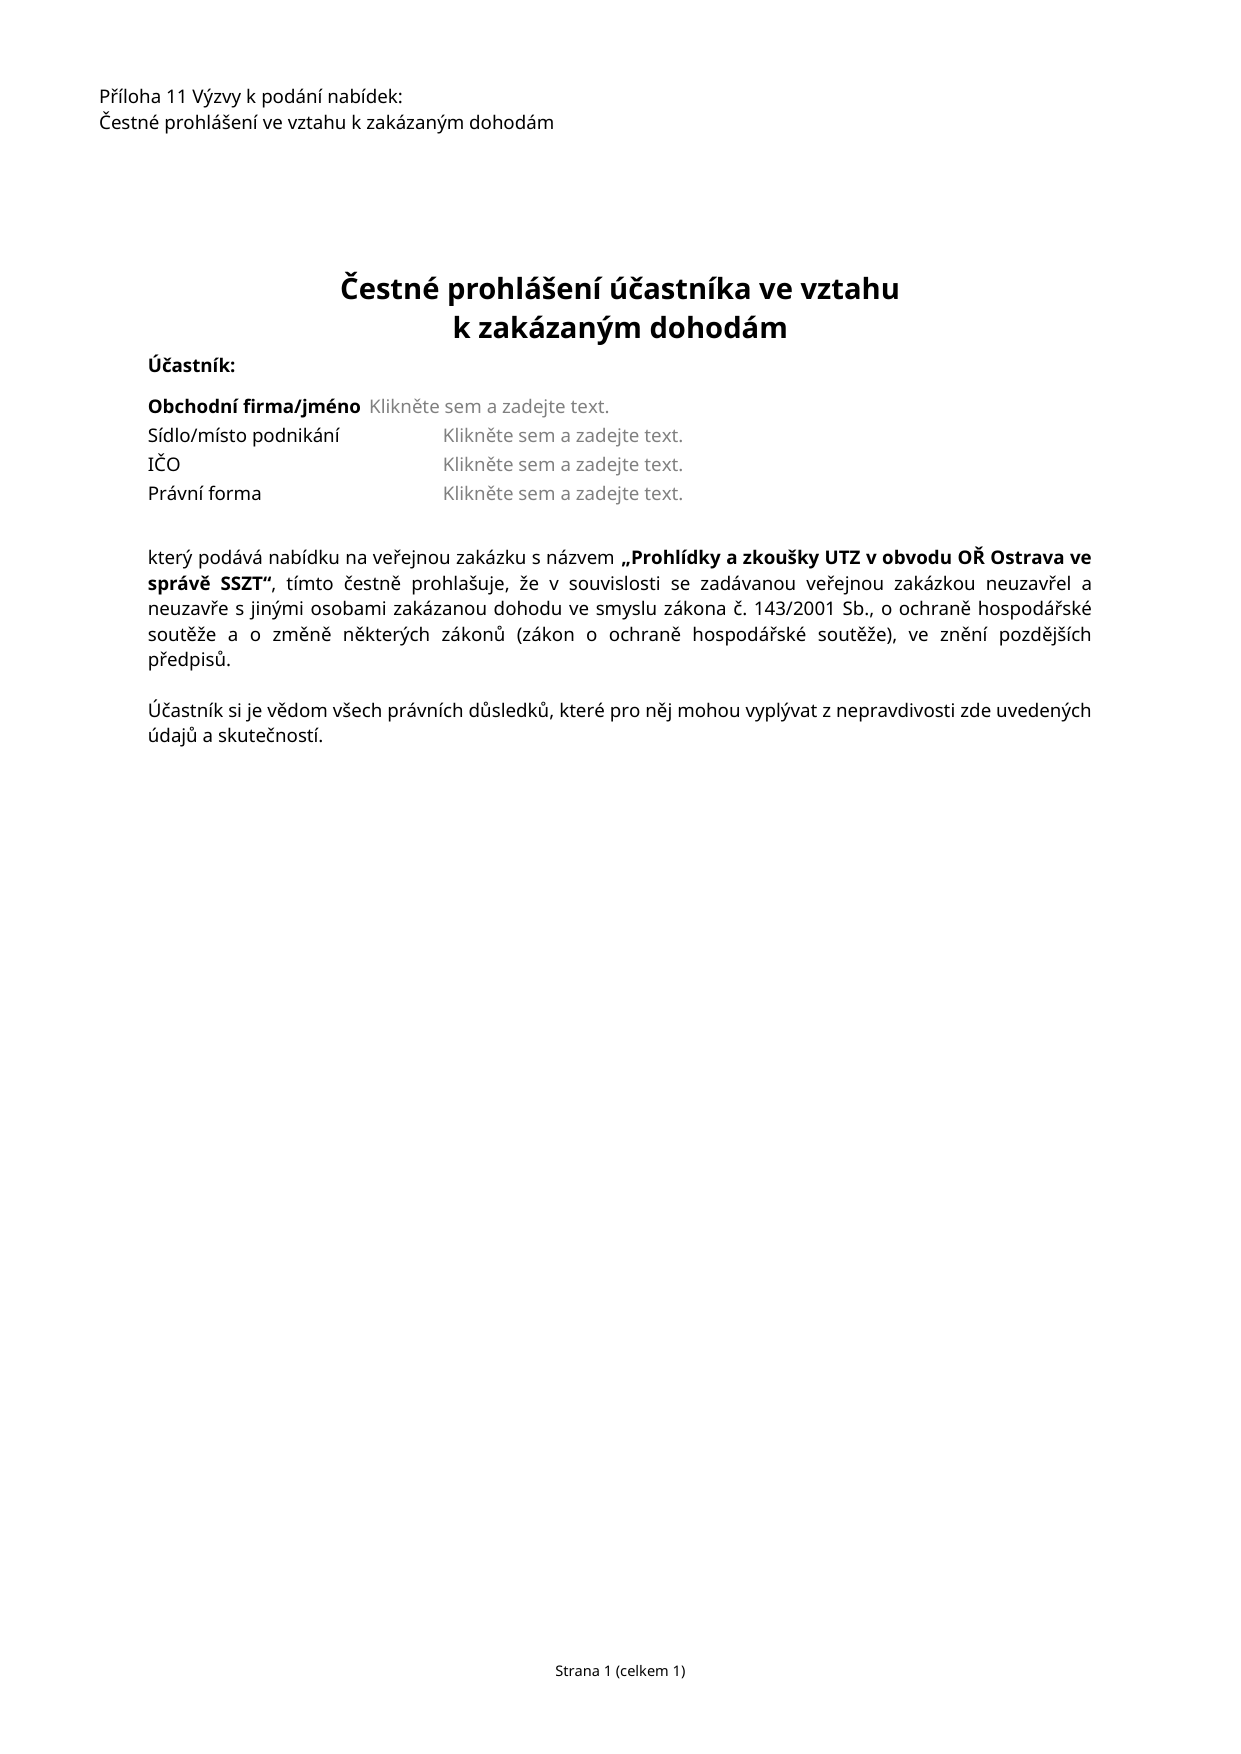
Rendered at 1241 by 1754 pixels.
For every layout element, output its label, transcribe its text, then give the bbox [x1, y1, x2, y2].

title Čestné prohlášení účastníka ve vztahu [148, 268, 1093, 308]
text Právní forma [148, 478, 1093, 507]
text Sídlo/místo podnikání [148, 420, 1093, 449]
text Účastník si je vědom všech právních důsledků, které pro něj mohou vyplývat z nepravdivosti zde uvedených údajů a skutečností. [148, 697, 1093, 748]
text Obchodní firma/jméno [148, 391, 1093, 420]
text Účastník: [148, 347, 1093, 378]
text k zakázaným dohodám [148, 308, 1093, 347]
text který podává nabídku na veřejnou zakázku s názvem „Prohlídky a zkoušky UTZ v obvodu OŘ Ostrava ve správě SSZT“, tímto čestně prohlašuje, že v souvislosti se zadávanou veřejnou zakázkou neuzavřel a neuzavře s jinými osobami zakázanou dohodu ve smyslu zákona č. 143/2001 Sb., o ochraně hospodářské soutěže a o změně některých zákonů (zákon o ochraně hospodářské soutěže), ve znění pozdějších předpisů. [148, 545, 1093, 672]
text IČO [148, 449, 1093, 478]
